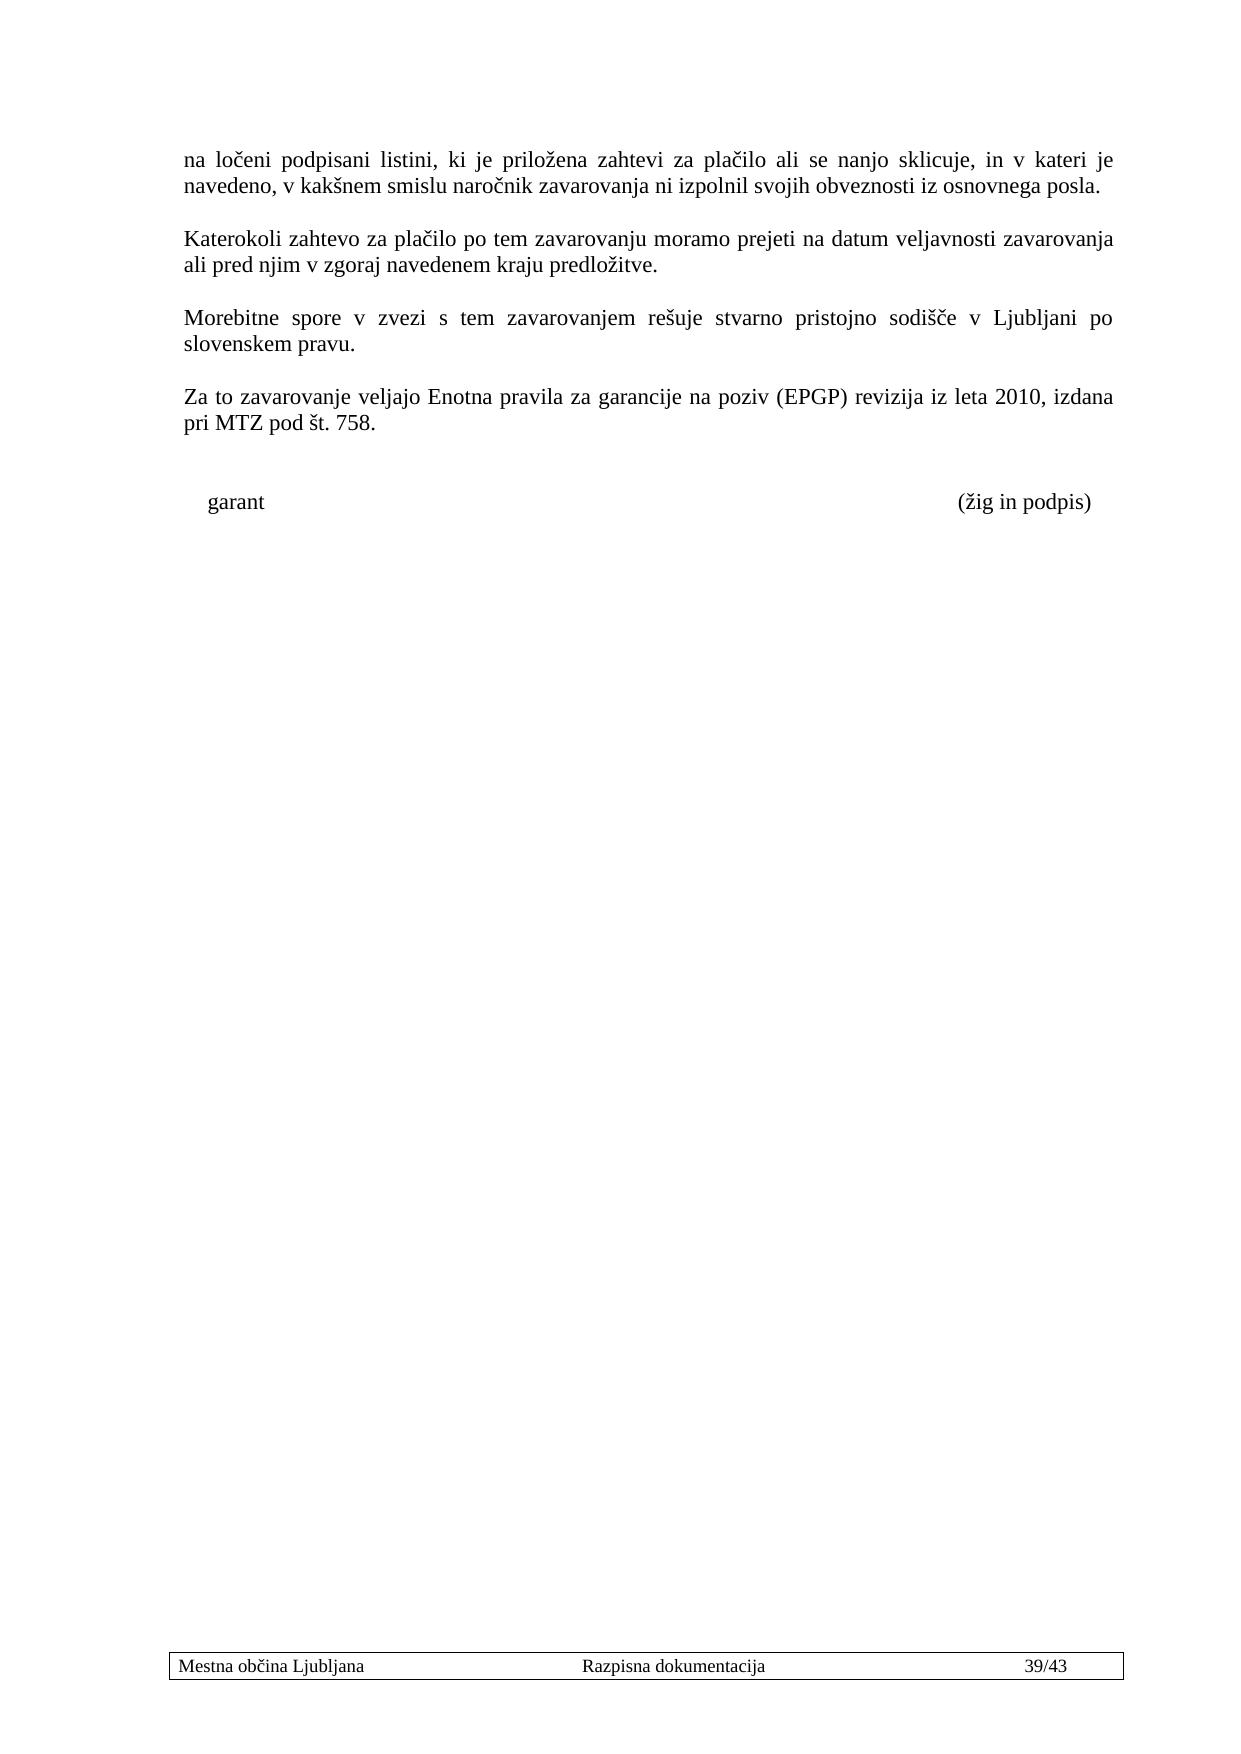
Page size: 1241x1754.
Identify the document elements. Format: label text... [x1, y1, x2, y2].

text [184, 146, 1115, 198]
text Katerokoli zahtevo za plačilo po tem zavarovanju moramo prejeti na datum veljavnosti zavarovanja ali pred njim v zgoraj navedenem kraju predložitve. [184, 225, 1115, 278]
text Za to zavarovanje veljajo Enotna pravila za garancije na poziv (EPGP) revizija iz leta 2010, izdana pri MTZ pod št. 758. [184, 383, 1115, 436]
text garant (žig in podpis) [184, 462, 1115, 515]
text Morebitne spore v zvezi s tem zavarovanjem rešuje stvarno pristojno sodišče v Ljubljani po slovenskem pravu. [184, 304, 1115, 357]
